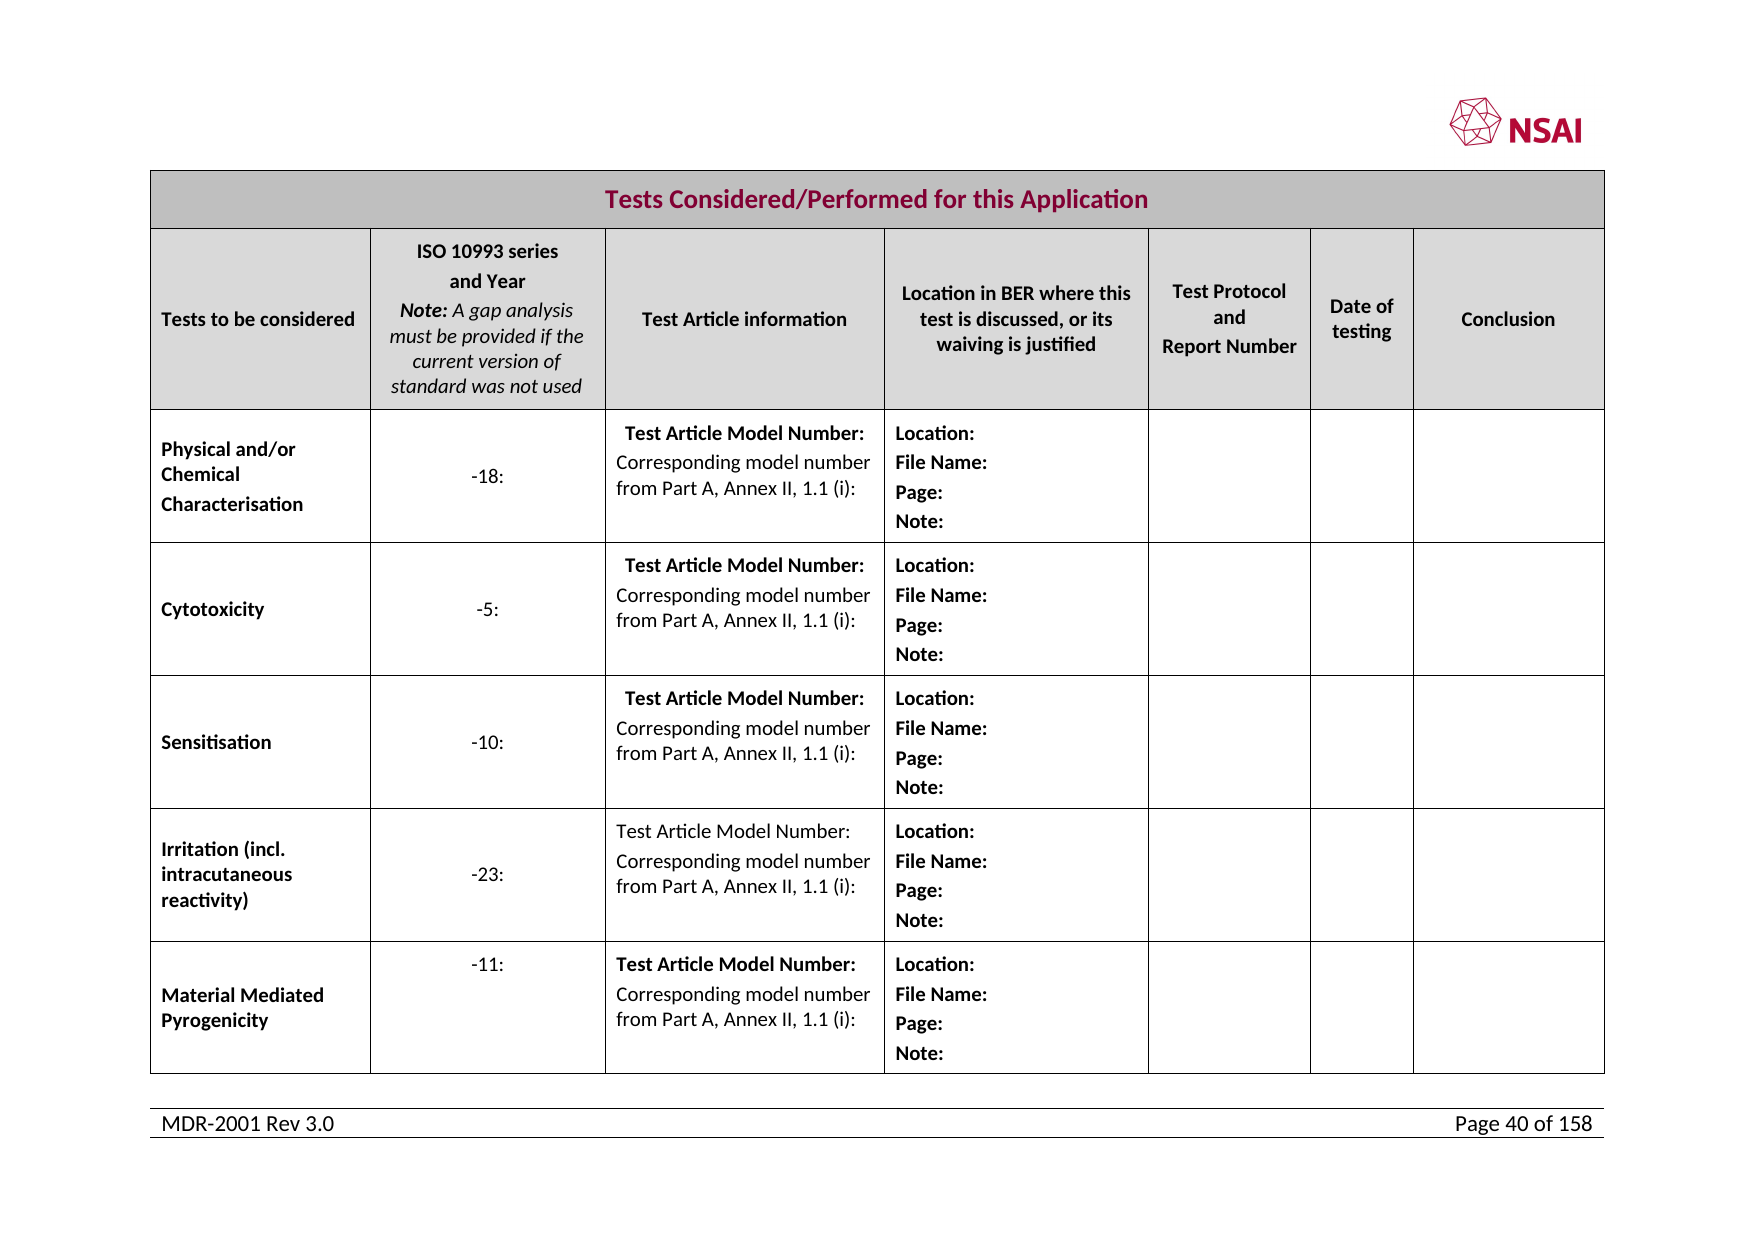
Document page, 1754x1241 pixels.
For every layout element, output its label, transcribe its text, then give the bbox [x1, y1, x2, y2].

picture [1425, 73, 1604, 170]
table_cell Location: File Name: Page: Note: [885, 809, 1148, 941]
table_cell [1149, 410, 1310, 542]
table_cell Test Article Model Number: Corresponding model number from Part A, Annex II, 1.1 (i): [606, 942, 884, 1073]
table_cell Test Article information [606, 229, 884, 409]
table_cell [1311, 543, 1413, 675]
table_cell Test Article Model Number: Corresponding model number from Part A, Annex II, 1.1 (i): [606, 676, 884, 808]
table_cell -11: [371, 942, 605, 1073]
table_cell Location: File Name: Page: Note: [885, 942, 1148, 1073]
table_cell [1414, 410, 1604, 542]
table_cell -10: [371, 676, 605, 808]
table_cell Location: File Name: Page: Note: [885, 676, 1148, 808]
table_cell [1414, 942, 1604, 1073]
table_cell Location in BER where this test is discussed, or its waiving is justified [885, 229, 1148, 409]
table_header Tests Considered/Performed for this Application [151, 171, 1604, 228]
table_cell Location: File Name: Page: Note: [885, 410, 1148, 542]
table_cell [1414, 543, 1604, 675]
table_cell [1149, 942, 1310, 1073]
table_cell [1149, 543, 1310, 675]
table_cell Material Mediated Pyrogenicity [151, 942, 370, 1073]
table_cell [1311, 942, 1413, 1073]
table_cell Physical and/or Chemical Characterisation [151, 410, 370, 542]
table_cell [1311, 809, 1413, 941]
table_cell Sensitisation [151, 676, 370, 808]
table_cell ISO 10993 series and Year Note: A gap analysis must be provided if the current version of standard was not used [371, 229, 605, 409]
table_cell -23: [371, 809, 605, 941]
table_cell Tests to be considered [151, 229, 370, 409]
table_cell Conclusion [1414, 229, 1604, 409]
table_cell [1414, 809, 1604, 941]
table_cell -5: [371, 543, 605, 675]
table_cell [1311, 676, 1413, 808]
table_cell [1149, 809, 1310, 941]
table_cell [1149, 676, 1310, 808]
table_cell Test Article Model Number: Corresponding model number from Part A, Annex II, 1.1 (i): [606, 809, 884, 941]
table_cell Date of testing [1311, 229, 1413, 409]
table_cell Cytotoxicity [151, 543, 370, 675]
table_cell -18: [371, 410, 605, 542]
table_cell Test Protocol and Report Number [1149, 229, 1310, 409]
table_cell Irritation (incl. intracutaneous reactivity) [151, 809, 370, 941]
table_cell [1414, 676, 1604, 808]
table_cell Test Article Model Number: Corresponding model number from Part A, Annex II, 1.1 (i): [606, 543, 884, 675]
table_cell [1311, 410, 1413, 542]
table_cell Test Article Model Number: Corresponding model number from Part A, Annex II, 1.1 (i): [606, 410, 884, 542]
table_cell Location: File Name: Page: Note: [885, 543, 1148, 675]
